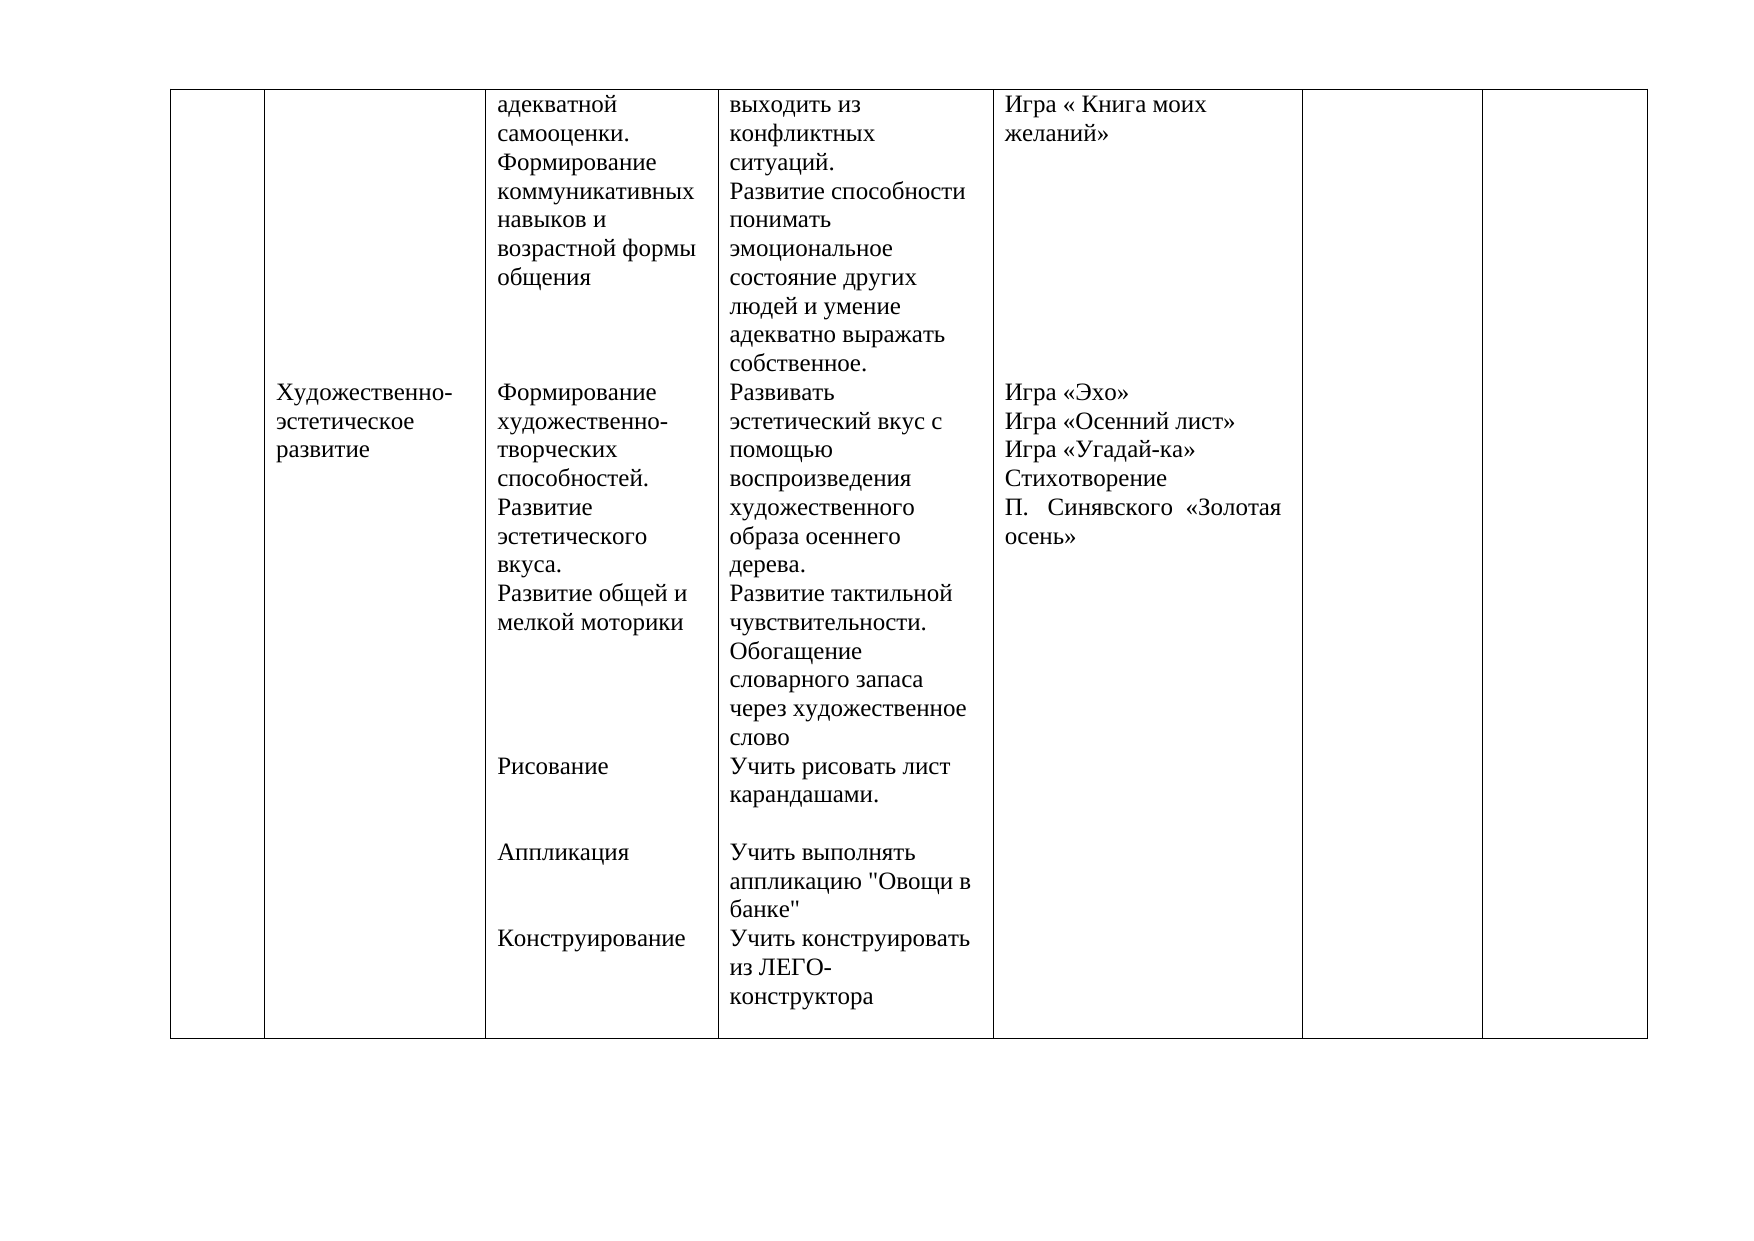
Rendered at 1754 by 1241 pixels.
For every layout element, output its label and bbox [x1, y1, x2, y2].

table_cell [1483, 90, 1647, 1038]
table_cell [1303, 90, 1482, 1038]
table_cell [994, 90, 1302, 1038]
table_cell [486, 90, 718, 1038]
table_cell [171, 90, 264, 1038]
table_cell [265, 90, 485, 1038]
table_cell [719, 90, 993, 1038]
